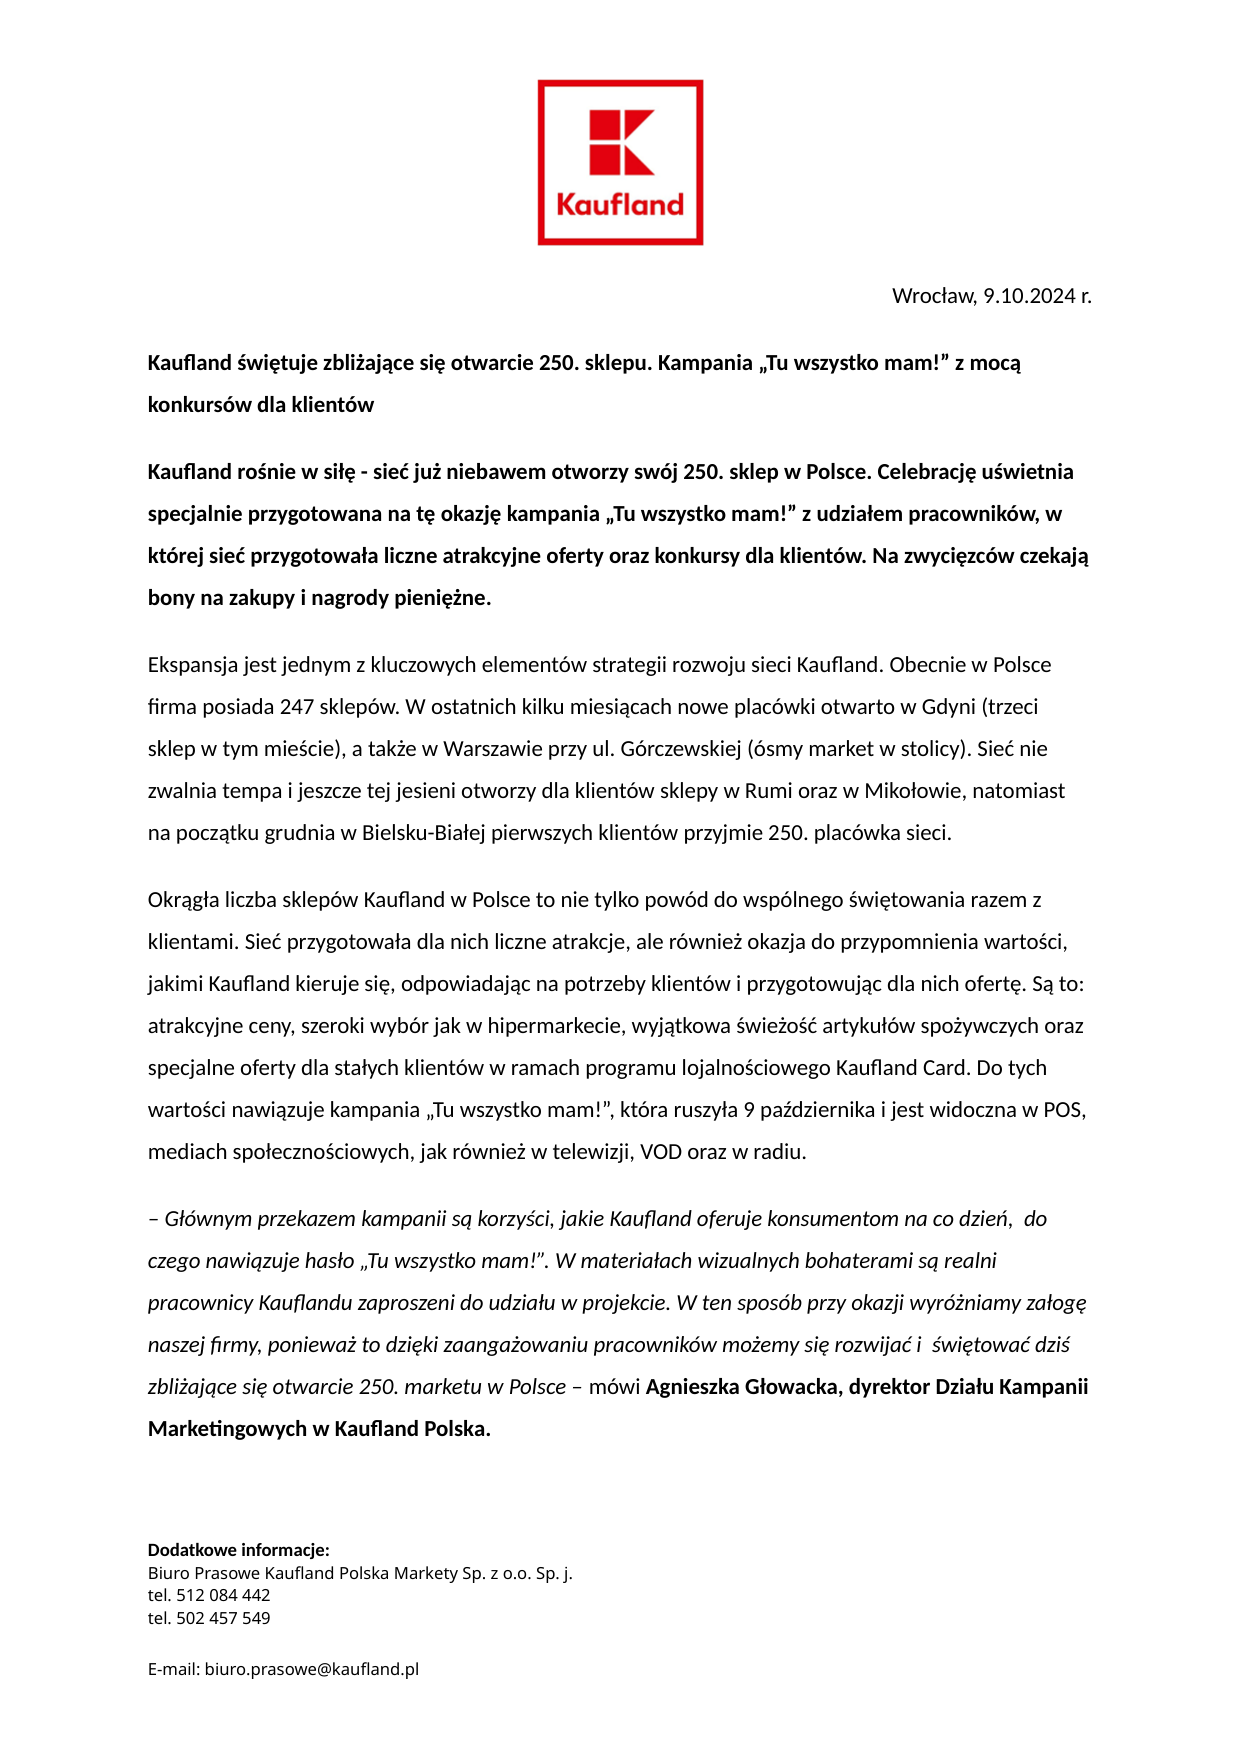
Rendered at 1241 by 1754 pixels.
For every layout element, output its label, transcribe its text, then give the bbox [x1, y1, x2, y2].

text Wrocław, 9.10.2024 r. [148, 281, 1093, 309]
text Kaufland rośnie w siłę - sieć już niebawem otworzy swój 250. sklep w Polsce. Celebrację uświetnia specjalnie przygotowana na tę okazję kampania „Tu wszystko mam!” z udziałem pracowników, w której sieć przygotowała liczne atrakcyjne oferty oraz konkursy dla klientów. Na zwycięzców czekają bony na zakupy i nagrody pieniężne. [148, 457, 1093, 611]
text – Głównym przekazem kampanii są korzyści, jakie Kaufland oferuje konsumentom na co dzień, do czego nawiązuje hasło „Tu wszystko mam!”. W materiałach wizualnych bohaterami są realni pracownicy Kauflandu zaproszeni do udziału w projekcie. W ten sposób przy okazji wyróżniamy załogę naszej firmy, ponieważ to dzięki zaangażowaniu pracowników możemy się rozwijać i świętować dziś zbliżające się otwarcie 250. marketu w Polsce – mówi Agnieszka Głowacka, dyrektor Działu Kampanii Marketingowych w Kaufland Polska. [148, 1204, 1093, 1442]
picture [531, 73, 710, 252]
text Kaufland świętuje zbliżające się otwarcie 250. sklepu. Kampania „Tu wszystko mam!” z mocą konkursów dla klientów [148, 348, 1093, 418]
text Ekspansja jest jednym z kluczowych elementów strategii rozwoju sieci Kaufland. Obecnie w Polsce firma posiada 247 sklepów. W ostatnich kilku miesiącach nowe placówki otwarto w Gdyni (trzeci sklep w tym mieście), a także w Warszawie przy ul. Górczewskiej (ósmy market w stolicy). Sieć nie zwalnia tempa i jeszcze tej jesieni otworzy dla klientów sklepy w Rumi oraz w Mikołowie, natomiast na początku grudnia w Bielsku-Białej pierwszych klientów przyjmie 250. placówka sieci. [148, 650, 1093, 846]
text Okrągła liczba sklepów Kaufland w Polsce to nie tylko powód do wspólnego świętowania razem z klientami. Sieć przygotowała dla nich liczne atrakcje, ale również okazja do przypomnienia wartości, jakimi Kaufland kieruje się, odpowiadając na potrzeby klientów i przygotowując dla nich ofertę. Są to: atrakcyjne ceny, szeroki wybór jak w hipermarkecie, wyjątkowa świeżość artykułów spożywczych oraz specjalne oferty dla stałych klientów w ramach programu lojalnościowego Kaufland Card. Do tych wartości nawiązuje kampania „Tu wszystko mam!”, która ruszyła 9 października i jest widoczna w POS, mediach społecznościowych, jak również w telewizji, VOD oraz w radiu. [148, 885, 1093, 1165]
